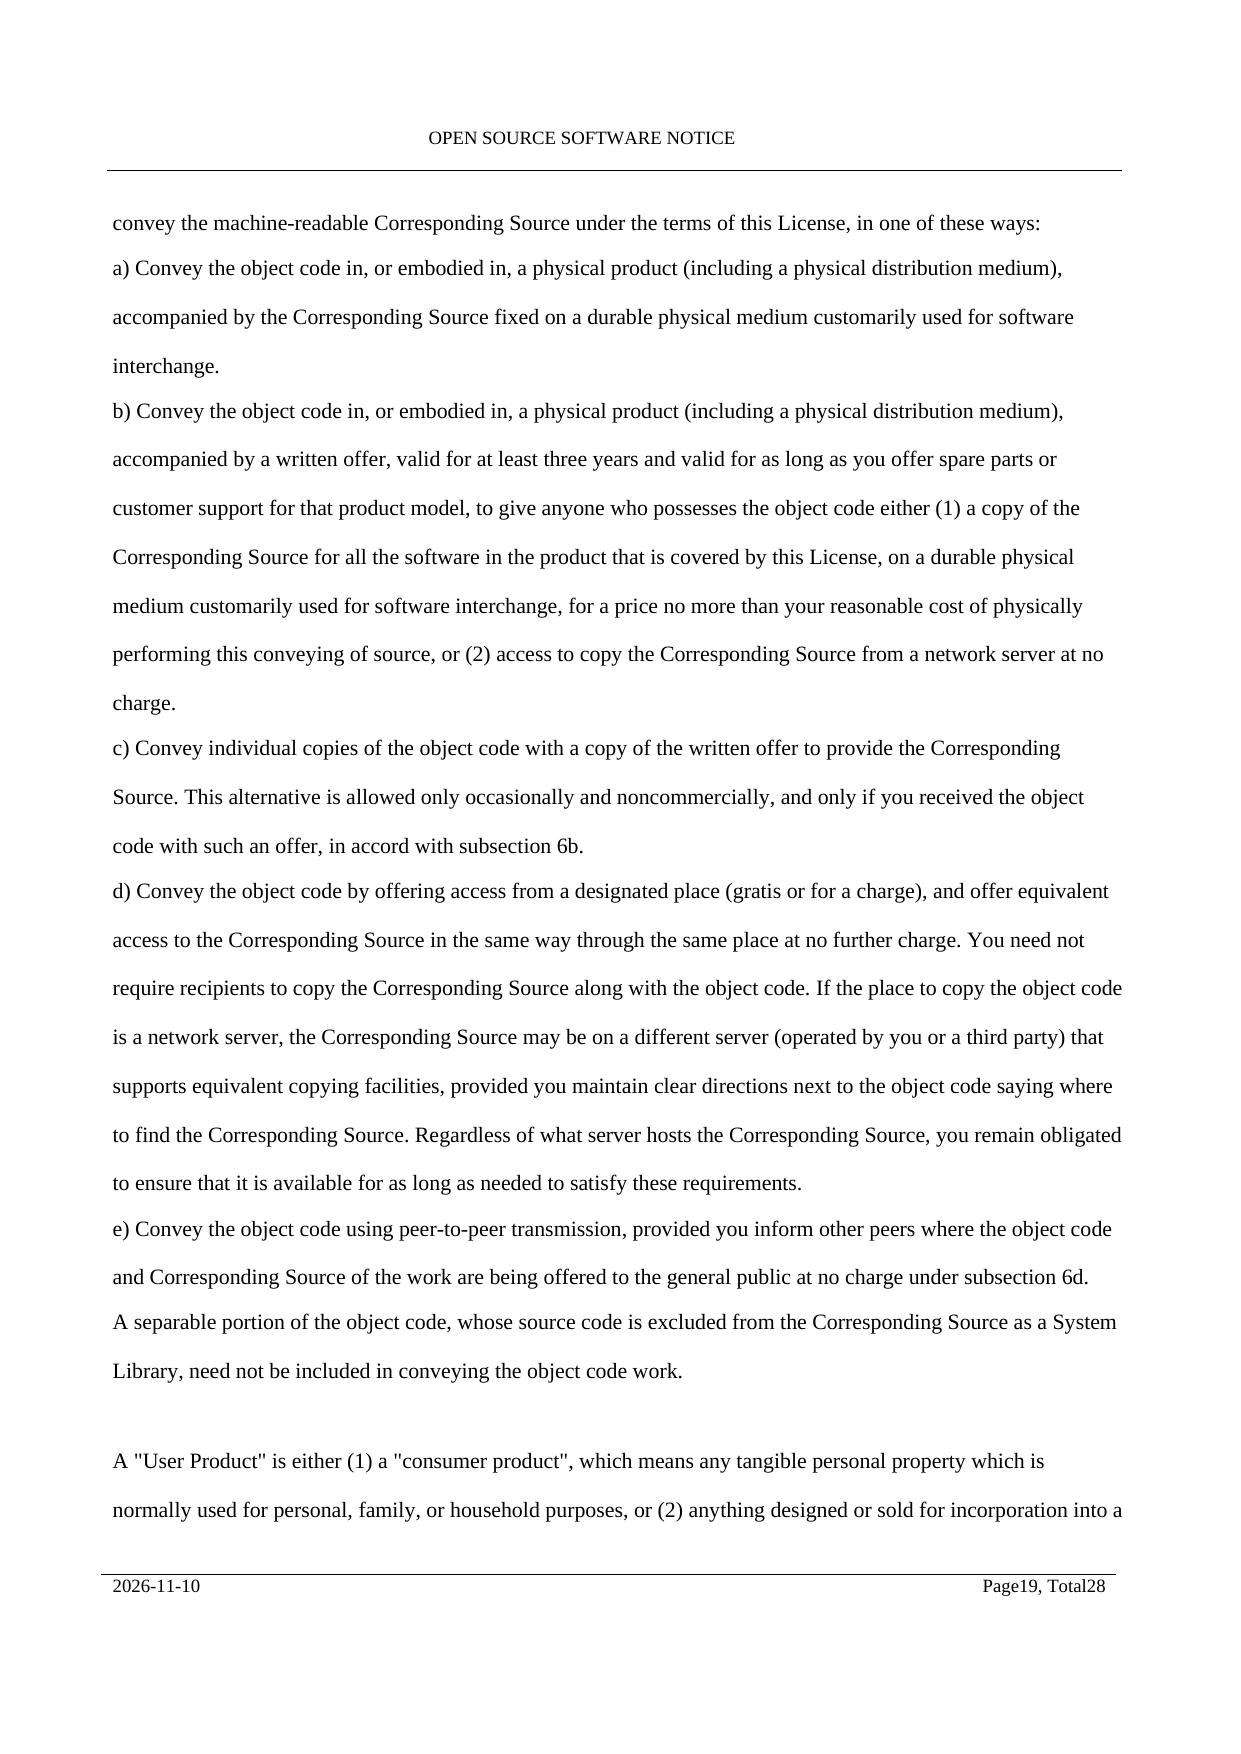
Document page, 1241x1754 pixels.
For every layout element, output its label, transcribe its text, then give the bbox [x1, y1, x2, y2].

text A separable portion of the object code, whose source code is excluded from the Corresponding Source as a System Library, need not be included in conveying the object code work. [112, 1306, 1128, 1387]
text e) Convey the object code using peer-to-peer transmission, provided you inform other peers where the object code and Corresponding Source of the work are being offered to the general public at no charge under subsection 6d. [112, 1212, 1128, 1293]
text b) Convey the object code in, or embodied in, a physical product (including a physical distribution medium), accompanied by a written offer, valid for at least three years and valid for as long as you offer spare parts or customer support for that product model, to give anyone who possesses the object code either (1) a copy of the Corresponding Source for all the software in the product that is covered by this License, on a durable physical medium customarily used for software interchange, for a price no more than your reasonable cost of physically performing this conveying of source, or (2) access to copy the Corresponding Source from a network server at no charge. [112, 394, 1128, 719]
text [112, 206, 1128, 239]
text c) Convey individual copies of the object code with a copy of the written offer to provide the Corresponding Source. This alternative is allowed only occasionally and noncommercially, and only if you received the object code with such an offer, in accord with subsection 6b. [112, 732, 1128, 862]
text d) Convey the object code by offering access from a designated place (gratis or for a charge), and offer equivalent access to the Corresponding Source in the same way through the same place at no further charge. You need not require recipients to copy the Corresponding Source along with the object code. If the place to copy the object code is a network server, the Corresponding Source may be on a different server (operated by you or a third party) that supports equivalent copying facilities, provided you maintain clear directions next to the object code saying where to find the Corresponding Source. Regardless of what server hosts the Corresponding Source, you remain obligated to ensure that it is available for as long as needed to satisfy these requirements. [112, 874, 1128, 1199]
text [112, 1445, 1128, 1526]
text a) Convey the object code in, or embodied in, a physical product (including a physical distribution medium), accompanied by the Corresponding Source fixed on a durable physical medium customarily used for software interchange. [112, 251, 1128, 381]
